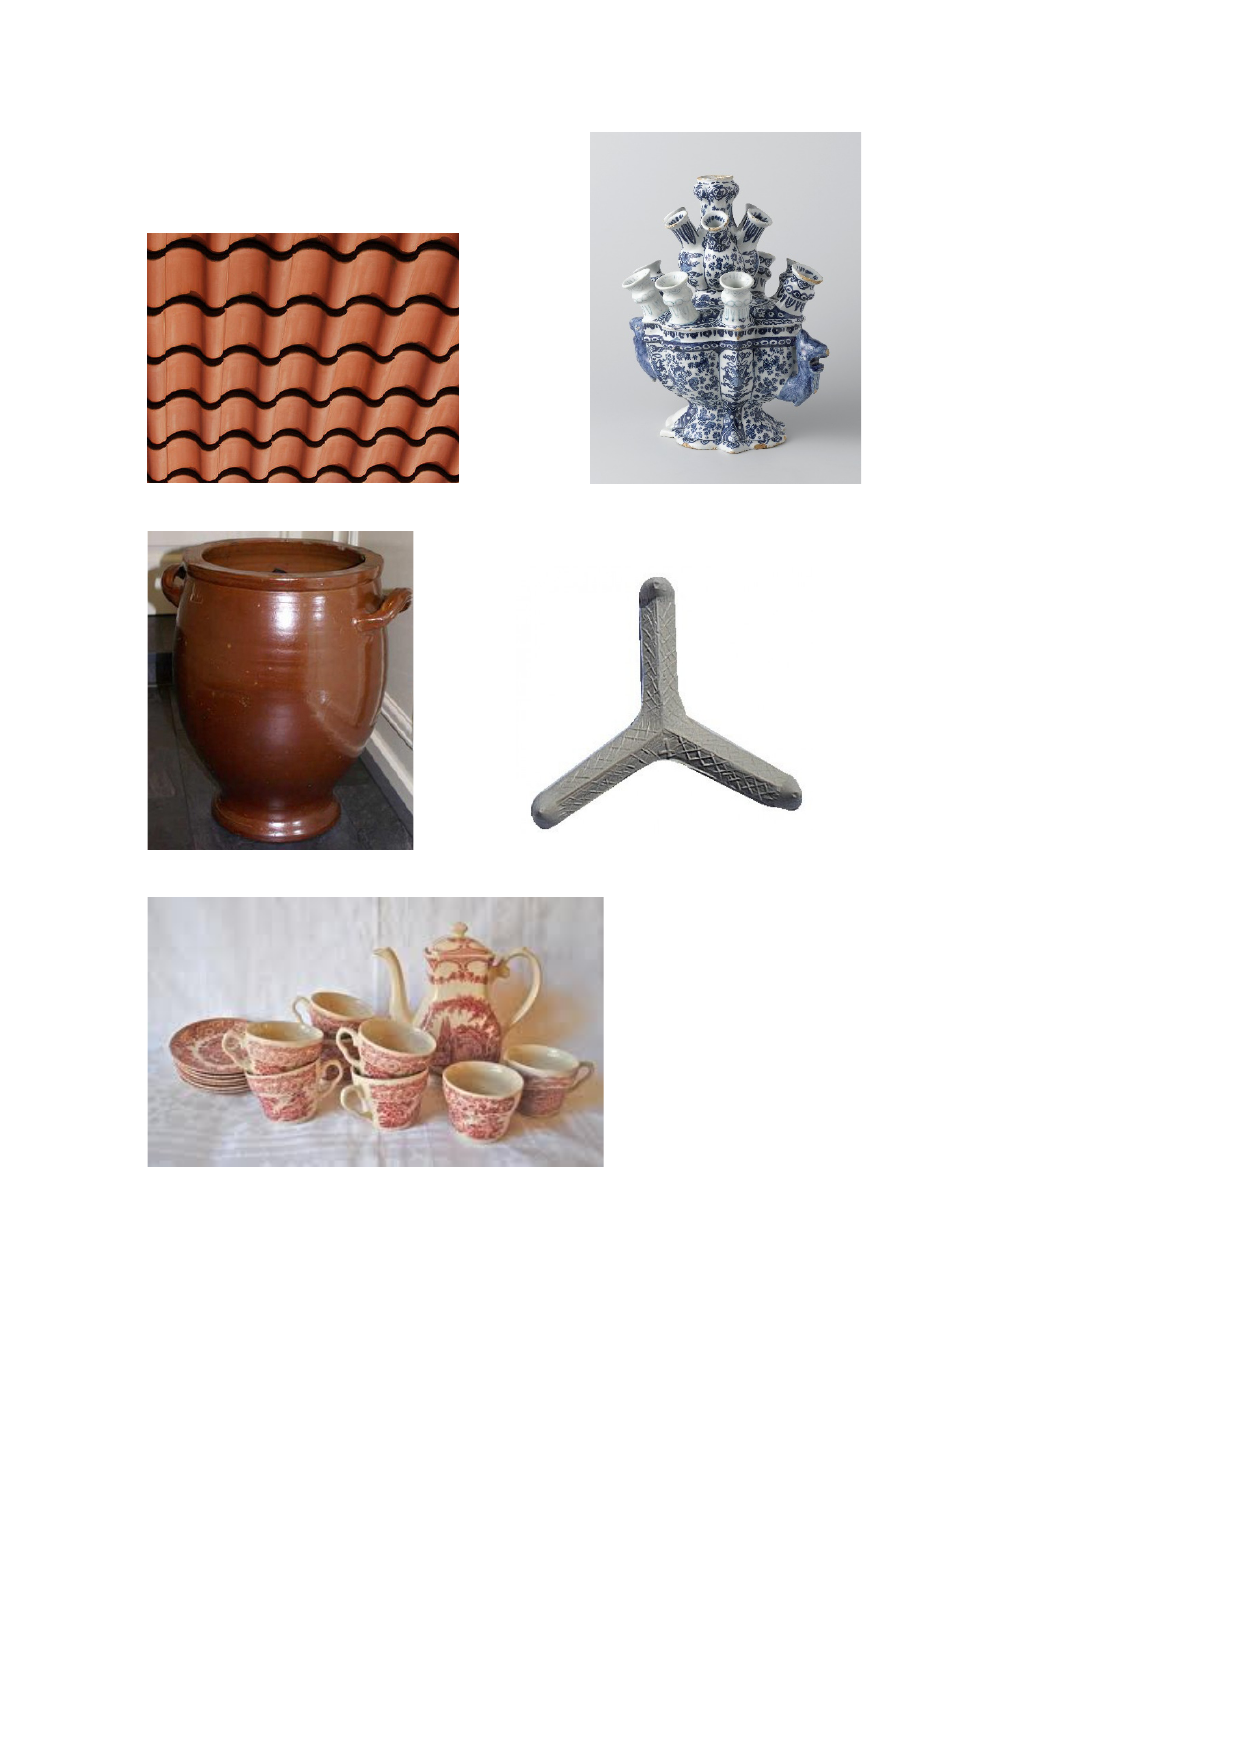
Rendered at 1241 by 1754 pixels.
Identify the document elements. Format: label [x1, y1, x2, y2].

picture [516, 553, 813, 850]
picture [590, 132, 862, 484]
picture [147, 233, 459, 483]
picture [147, 531, 414, 850]
picture [147, 897, 604, 1167]
